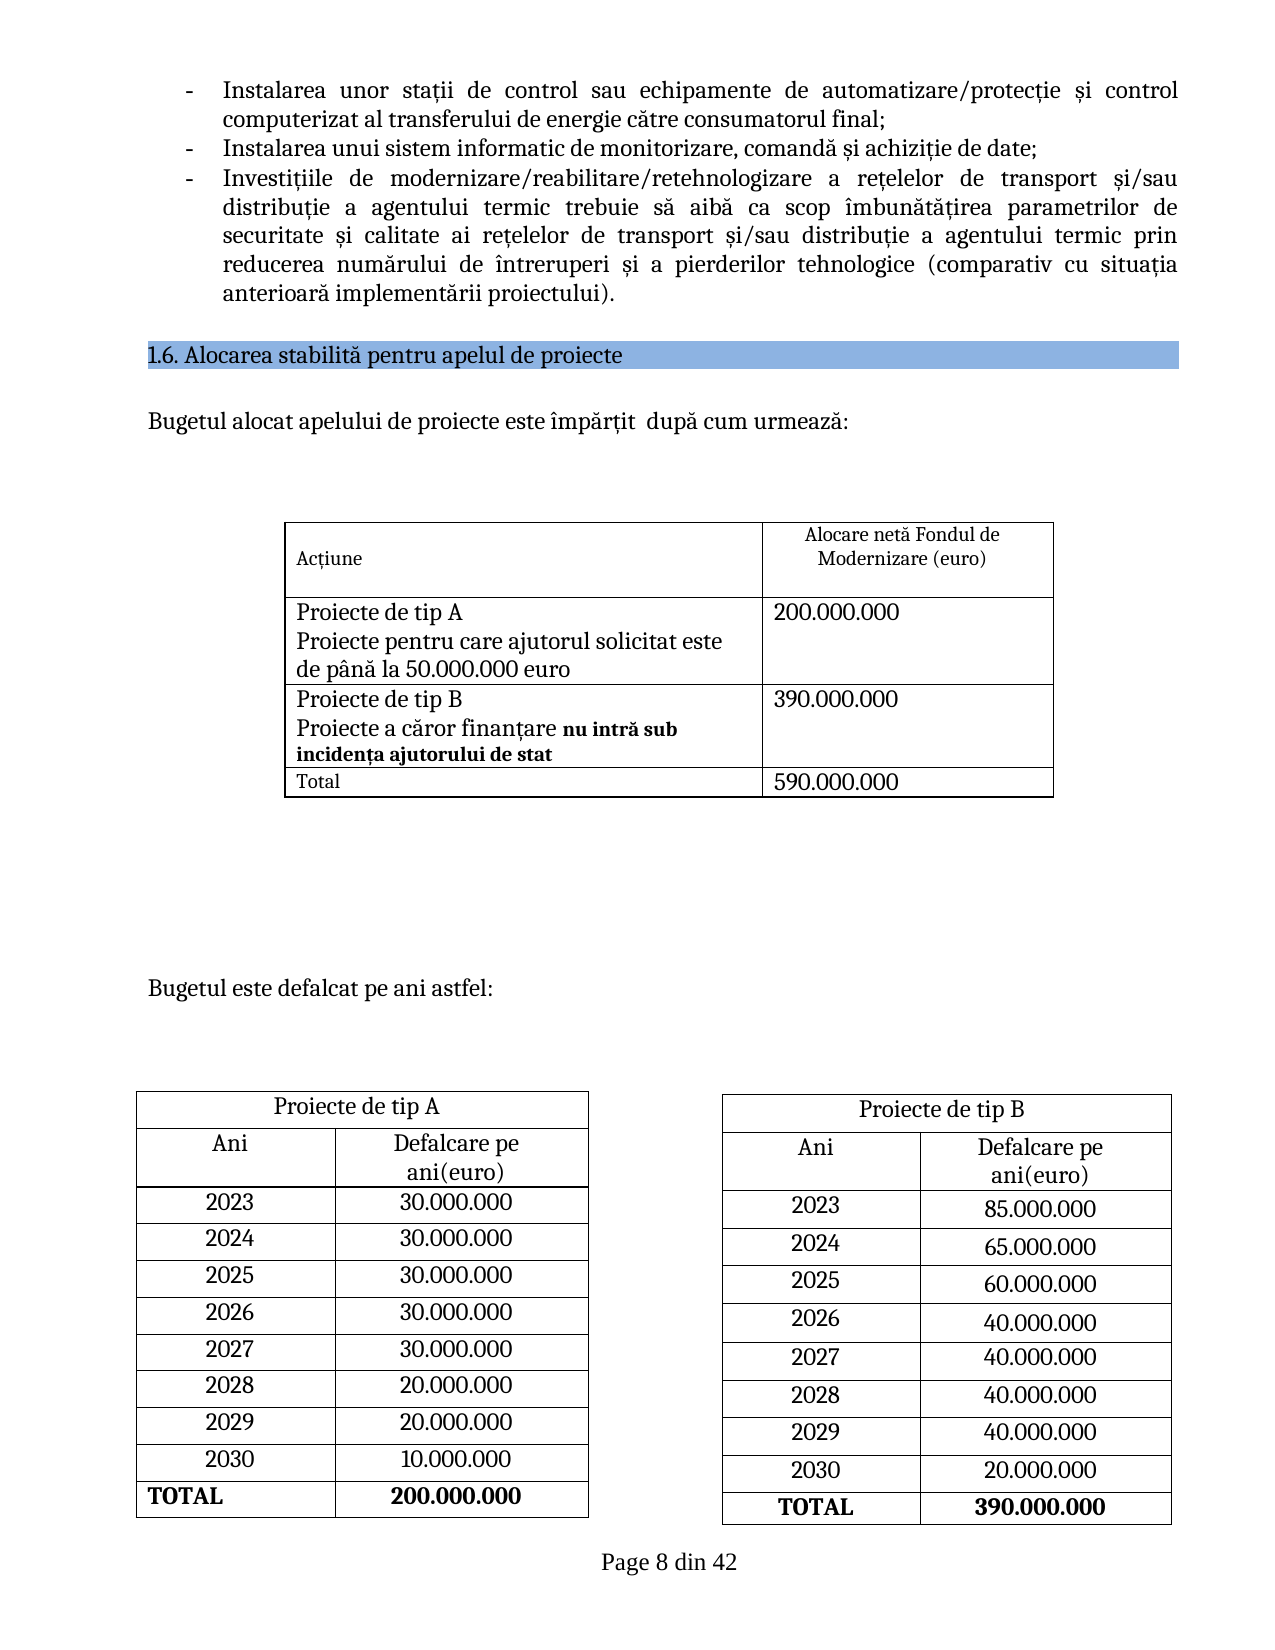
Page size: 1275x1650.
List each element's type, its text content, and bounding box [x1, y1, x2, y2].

table_cell 30.000.000 [336, 1224, 588, 1260]
table_cell Total [286, 768, 762, 796]
subtitle 1.6. Alocarea stabilită pentru apelul de proiecte [148, 341, 1179, 369]
table_cell 40.000.000 [921, 1381, 1171, 1417]
table_cell 2025 [723, 1266, 920, 1303]
table_cell 2030 [723, 1456, 920, 1492]
table_cell TOTAL [723, 1493, 920, 1524]
table_cell 2027 [723, 1343, 920, 1380]
table_cell 2029 [137, 1408, 335, 1444]
table_header Alocare netă Fondul de Modernizare (euro) [763, 523, 1053, 597]
table_cell Ani [723, 1133, 920, 1190]
table_cell Ani [137, 1129, 335, 1186]
table_cell Proiecte de tip A Proiecte pentru care ajutorul solicitat este de până la 50.000.000 euro [286, 598, 762, 684]
table_cell 390.000.000 [921, 1493, 1171, 1524]
table_cell TOTAL [137, 1482, 335, 1517]
table_cell 30.000.000 [336, 1261, 588, 1297]
table_cell 40.000.000 [921, 1343, 1171, 1380]
table_cell Proiecte de tip B Proiecte a căror finanțare nu intră sub incidența ajutorului de stat [286, 685, 762, 767]
table_cell 85.000.000 [921, 1191, 1171, 1228]
table_cell 2027 [137, 1335, 335, 1370]
table_cell Defalcare pe ani(euro) [336, 1129, 588, 1186]
table_cell Defalcare pe ani(euro) [921, 1133, 1171, 1190]
list Instalarea unor stații de control sau echipamente de automatizare/protecție şi control computerizat al transferului de energie către consumatorul final; [185, 75, 1179, 133]
table_header Proiecte de tip B [723, 1095, 1171, 1132]
table_cell 20.000.000 [921, 1456, 1171, 1492]
table_cell 2029 [723, 1418, 920, 1455]
table_cell 40.000.000 [921, 1304, 1171, 1342]
table_cell 2028 [137, 1371, 335, 1407]
table_cell 200.000.000 [763, 598, 1053, 684]
table_cell 40.000.000 [921, 1418, 1171, 1455]
table_cell 30.000.000 [336, 1298, 588, 1333]
table_cell 2024 [137, 1224, 335, 1260]
table_cell 2023 [723, 1191, 920, 1228]
list Investițiile de modernizare/reabilitare/retehnologizare a rețelelor de transport și/sau distribuție a agentului termic trebuie să aibă ca scop îmbunătățirea parametrilor de securitate şi calitate ai rețelelor de transport și/sau distribuție a agentului termic prin reducerea numărului de întreruperi şi a pierderilor tehnologice (comparativ cu situația anterioară implementării proiectului). [185, 163, 1179, 307]
table_cell 2025 [137, 1261, 335, 1297]
table_cell 390.000.000 [763, 685, 1053, 767]
table_cell 65.000.000 [921, 1229, 1171, 1265]
table_cell 20.000.000 [336, 1371, 588, 1407]
text Bugetul este defalcat pe ani astfel: [148, 974, 1179, 1003]
table_header Proiecte de tip A [137, 1092, 588, 1128]
table_cell 2023 [137, 1188, 335, 1223]
table_cell 20.000.000 [336, 1408, 588, 1444]
table_cell 2028 [723, 1381, 920, 1417]
table_cell 2024 [723, 1229, 920, 1265]
table_cell 10.000.000 [336, 1445, 588, 1481]
table_header Acțiune [286, 523, 762, 597]
table_cell 2026 [137, 1298, 335, 1333]
table_cell 60.000.000 [921, 1266, 1171, 1303]
table_cell 200.000.000 [336, 1482, 588, 1517]
text Bugetul alocat apelului de proiecte este împărțit după cum urmează: [148, 407, 1179, 435]
table_cell 590.000.000 [763, 768, 1053, 796]
table_cell 2026 [723, 1304, 920, 1342]
table_cell 2030 [137, 1445, 335, 1481]
list Instalarea unui sistem informatic de monitorizare, comandă şi achiziție de date; [185, 133, 1179, 163]
table_cell 30.000.000 [336, 1335, 588, 1370]
table_cell 30.000.000 [336, 1188, 588, 1223]
